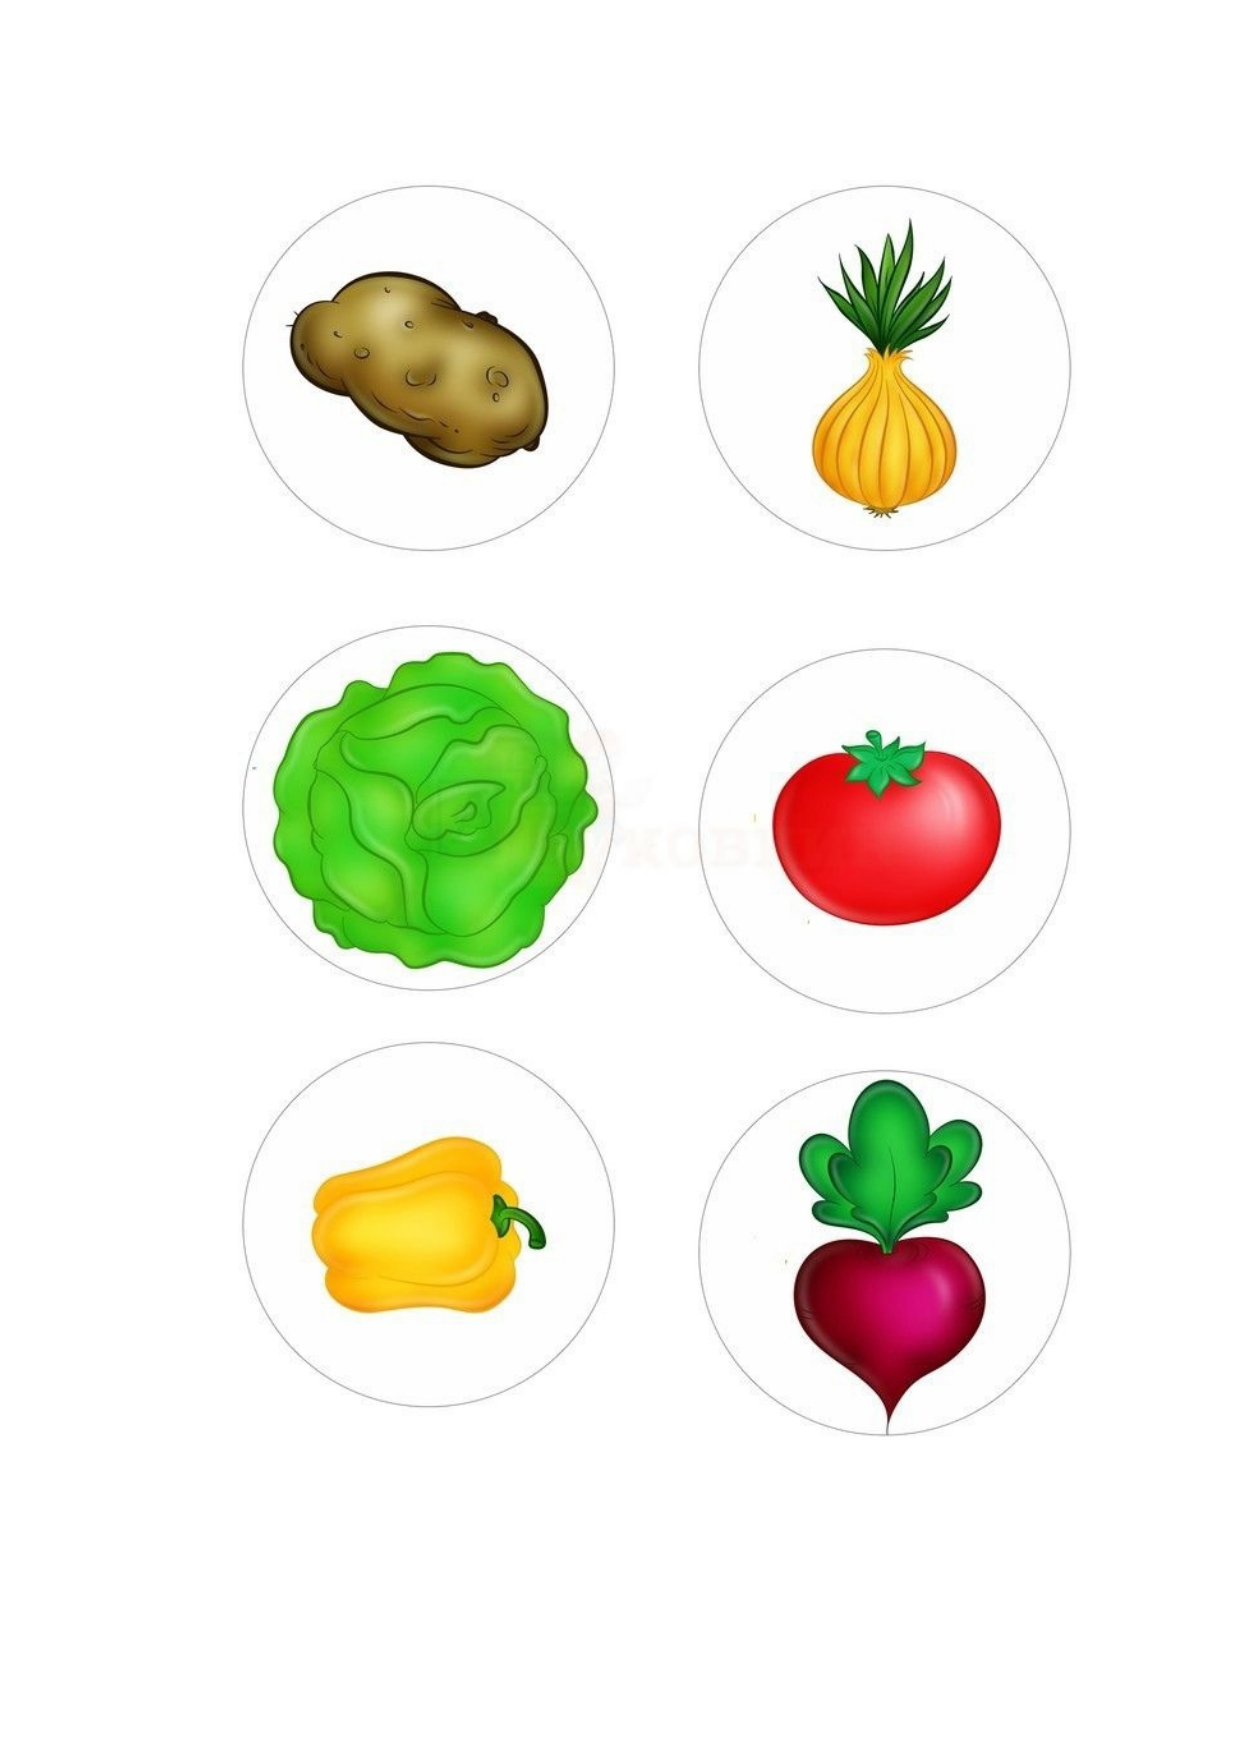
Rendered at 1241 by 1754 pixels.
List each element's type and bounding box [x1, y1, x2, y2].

picture [177, 118, 1152, 1498]
